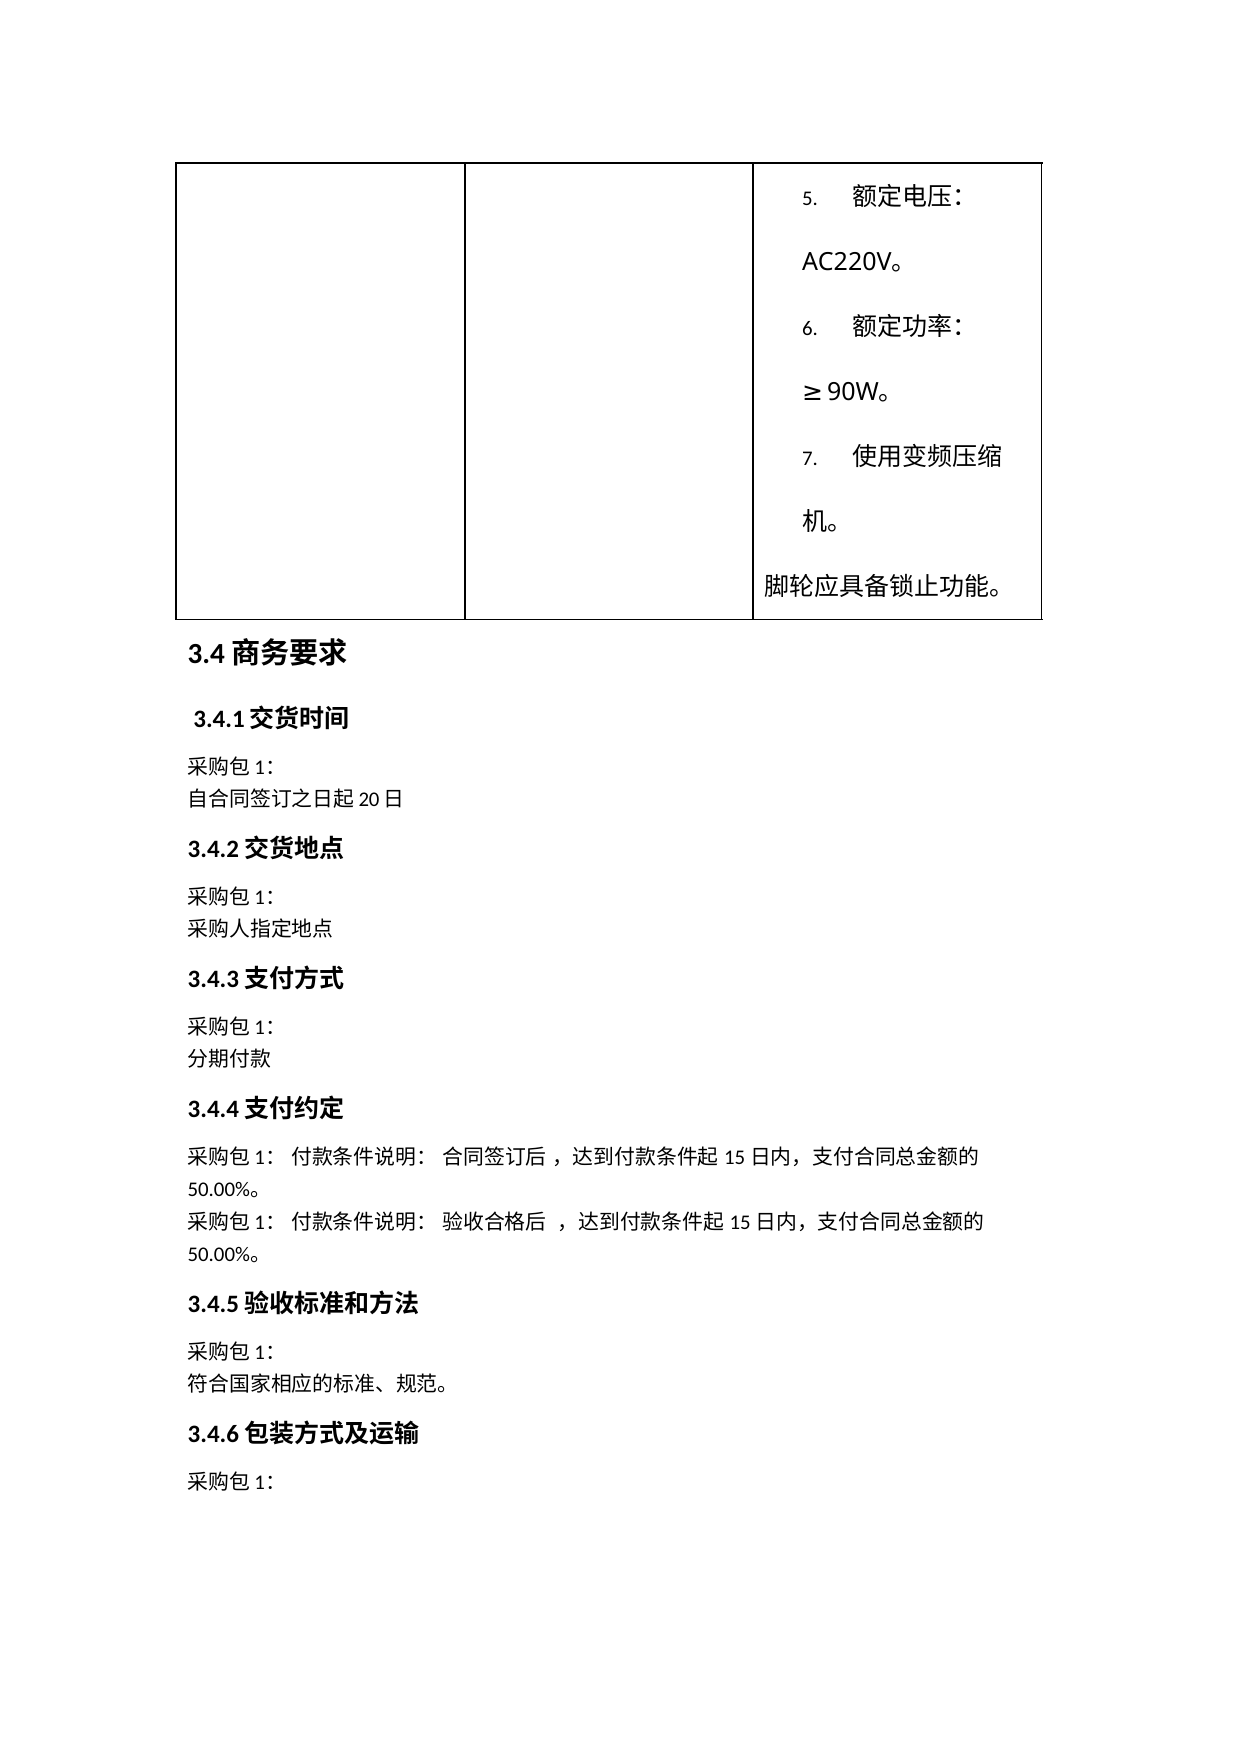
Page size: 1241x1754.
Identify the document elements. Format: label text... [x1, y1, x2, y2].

text 采购包1： 付款条件说明： 验收合格后 ，达到付款条件起 15 日内，支付合同总金额的 50.00%。 [187, 1205, 1053, 1270]
text 采购包1： [187, 880, 1053, 913]
text 采购包1： [187, 1010, 1053, 1043]
text 3.4.4支付约定 [187, 1075, 1053, 1140]
text 3.4.1交货时间 [187, 685, 1053, 750]
table_cell [177, 164, 464, 618]
text 符合国家相应的标准、规范。 [187, 1368, 1053, 1400]
text 采购人指定地点 [187, 913, 1053, 945]
text 采购包1： 付款条件说明： 合同签订后 ，达到付款条件起 15 日内，支付合同总金额的 50.00%。 [187, 1140, 1053, 1205]
text 采购包1： [187, 1465, 1053, 1498]
text 3.4.6包装方式及运输 [187, 1400, 1053, 1465]
text 3.4商务要求 [187, 620, 1053, 685]
text 分期付款 [187, 1043, 1053, 1075]
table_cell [754, 164, 1041, 618]
text 自合同签订之日起20日 [187, 783, 1053, 815]
table_cell 1 [466, 164, 752, 618]
text 3.4.5验收标准和方法 [187, 1270, 1053, 1335]
text 采购包1： [187, 1335, 1053, 1368]
text 3.4.3支付方式 [187, 945, 1053, 1010]
text 3.4.2交货地点 [187, 815, 1053, 880]
text 采购包1： [187, 750, 1053, 783]
